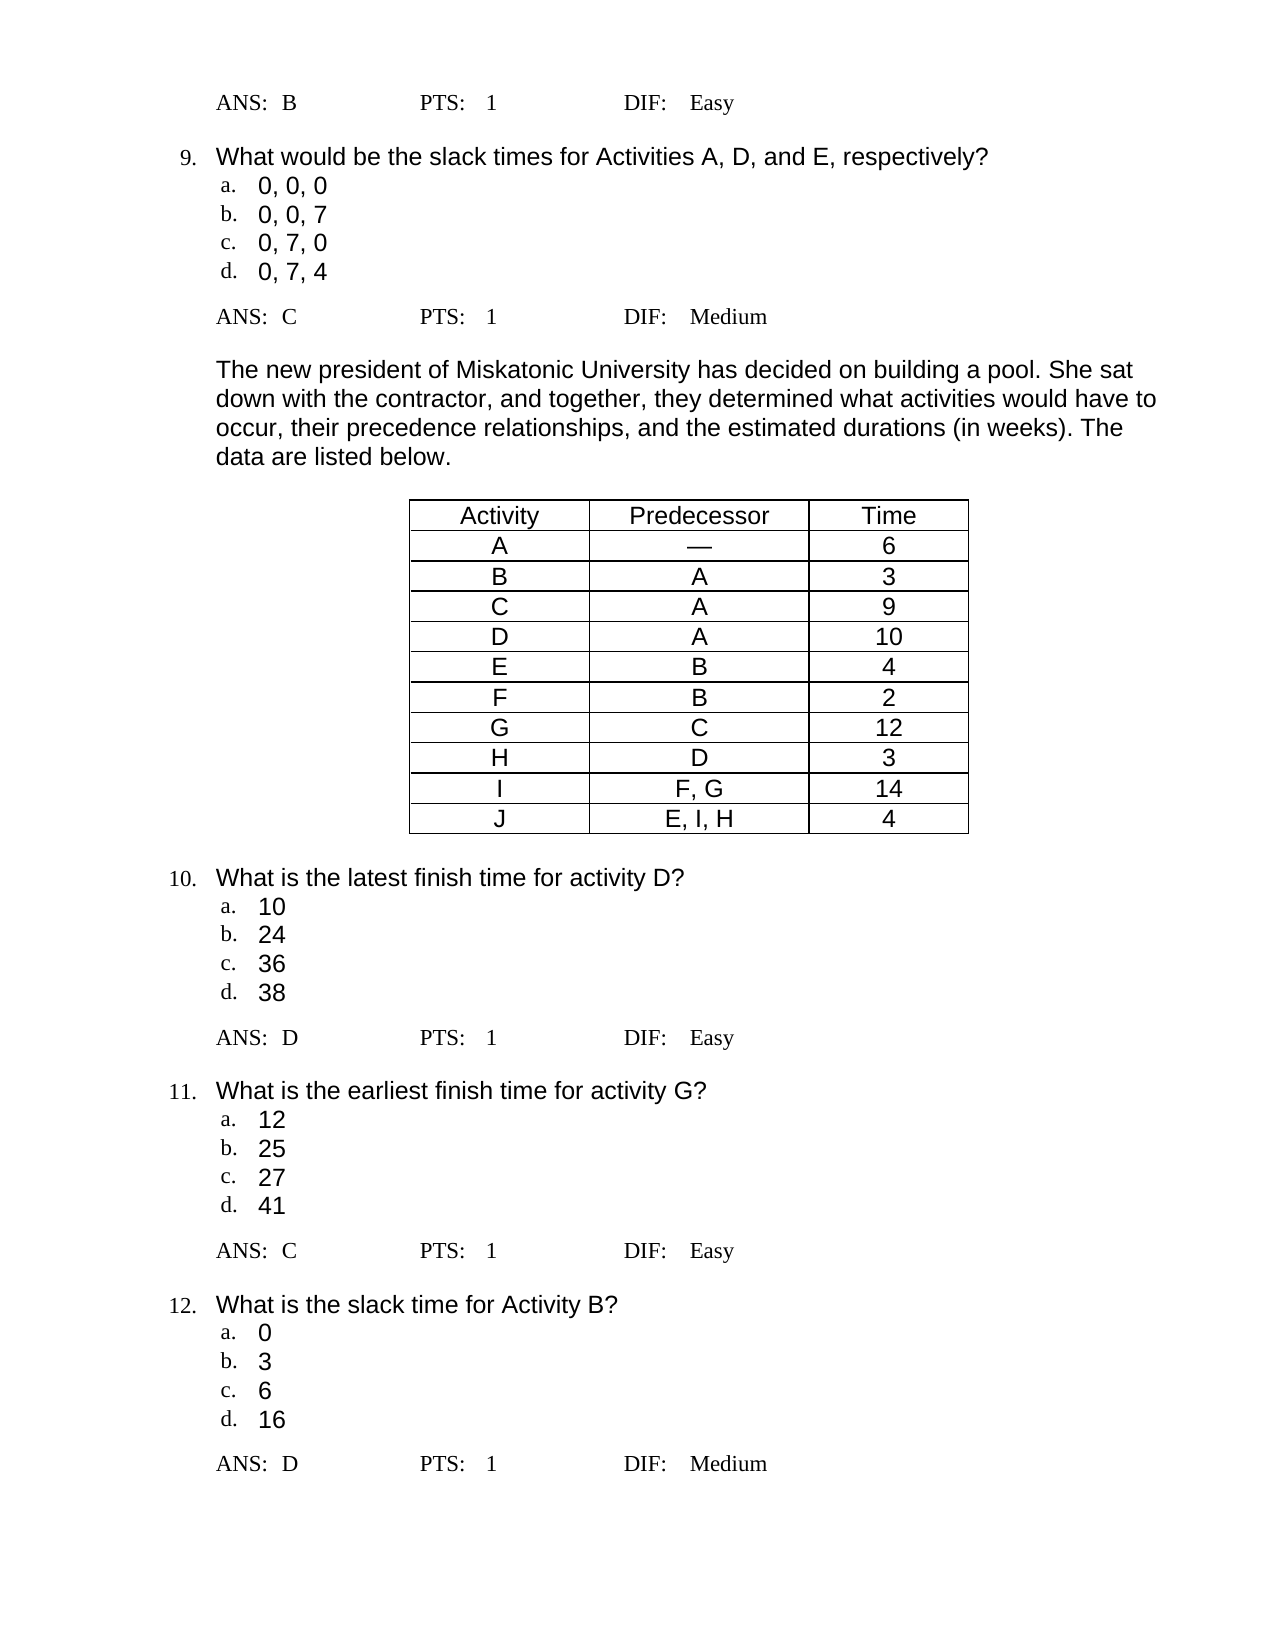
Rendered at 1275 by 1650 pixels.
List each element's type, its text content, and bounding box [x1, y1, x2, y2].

table_cell E, I, H [590, 804, 808, 833]
table_header a. [216, 1319, 253, 1347]
table_cell 3 [253, 1347, 1097, 1376]
text ANS: D PTS: 1 DIF: Easy [216, 1024, 1162, 1050]
table_cell 6 [253, 1376, 1097, 1405]
table_cell 16 [253, 1405, 1097, 1433]
table_cell G [410, 713, 589, 742]
table_cell D [410, 622, 589, 651]
table_cell C [410, 591, 589, 621]
text 9. What would be the slack times for Activities A, D, and E, respectively? [150, 142, 1162, 171]
table_cell 12 [810, 713, 968, 742]
table_cell d. [216, 1405, 253, 1433]
table_cell — [590, 531, 808, 560]
table_cell 9 [810, 592, 968, 621]
table_cell d. [216, 257, 253, 286]
table_cell d. [216, 1191, 253, 1220]
table_cell 0, 7, 0 [253, 229, 1097, 257]
table_cell 36 [253, 949, 1097, 978]
table_header 0 [253, 1319, 1097, 1347]
table_cell 27 [253, 1163, 1097, 1191]
text ANS: D PTS: 1 DIF: Medium [216, 1450, 1162, 1477]
text 10. What is the latest finish time for activity D? [150, 863, 1162, 892]
table_header 10 [253, 892, 1097, 921]
text ANS: B PTS: 1 DIF: Easy [216, 89, 1162, 116]
text 12. What is the slack time for Activity B? [150, 1290, 1162, 1318]
table_cell B [410, 561, 589, 590]
table_cell c. [216, 1376, 253, 1405]
table_cell b. [216, 921, 253, 949]
table_cell C [590, 713, 808, 742]
table_cell 0, 0, 7 [253, 200, 1097, 228]
table_header 12 [253, 1105, 1097, 1134]
table_cell 3 [810, 562, 968, 590]
table_cell A [590, 622, 808, 651]
table_cell B [590, 683, 808, 711]
table_cell A [590, 592, 808, 621]
table_cell I [410, 773, 589, 802]
table_header Activity [410, 501, 589, 529]
table_cell 4 [810, 652, 968, 681]
table_cell B [590, 652, 808, 681]
table_cell E [410, 652, 589, 681]
table_cell F [410, 682, 589, 711]
table_cell d. [216, 978, 253, 1007]
table_cell 25 [253, 1134, 1097, 1163]
table_header a. [216, 1105, 253, 1134]
table_cell A [410, 531, 589, 560]
table_cell 10 [810, 622, 968, 651]
table_header a. [216, 892, 253, 921]
table_cell J [410, 804, 589, 833]
text 11. What is the earliest finish time for activity G? [150, 1076, 1162, 1105]
table_cell 41 [253, 1191, 1097, 1220]
text ANS: C PTS: 1 DIF: Easy [216, 1237, 1162, 1263]
table_header a. [216, 171, 253, 200]
table_cell 2 [810, 683, 968, 711]
table_cell c. [216, 229, 253, 257]
table_cell A [590, 562, 808, 590]
table_cell 24 [253, 921, 1097, 949]
table_cell b. [216, 200, 253, 228]
table_cell 0, 7, 4 [253, 257, 1097, 286]
text The new president of Miskatonic University has decided on building a pool. She sat down with the contractor, and together, they determined what activities would have to occur, their precedence relationships, and the estimated durations (in weeks). The data are listed below. [216, 356, 1162, 471]
table_cell 3 [810, 743, 968, 772]
table_cell F, G [590, 774, 808, 802]
table_cell b. [216, 1347, 253, 1376]
table_cell 6 [810, 531, 968, 560]
table_cell b. [216, 1134, 253, 1163]
table_header 0, 0, 0 [253, 171, 1097, 200]
table_cell 14 [810, 774, 968, 802]
table_header Time [810, 501, 968, 529]
table_cell 4 [810, 804, 968, 833]
table_cell 38 [253, 978, 1097, 1007]
table_cell c. [216, 1163, 253, 1191]
table_cell c. [216, 949, 253, 978]
table_header Predecessor [590, 501, 808, 529]
table_cell D [590, 743, 808, 772]
table_cell H [410, 743, 589, 772]
text ANS: C PTS: 1 DIF: Medium [216, 303, 1162, 329]
